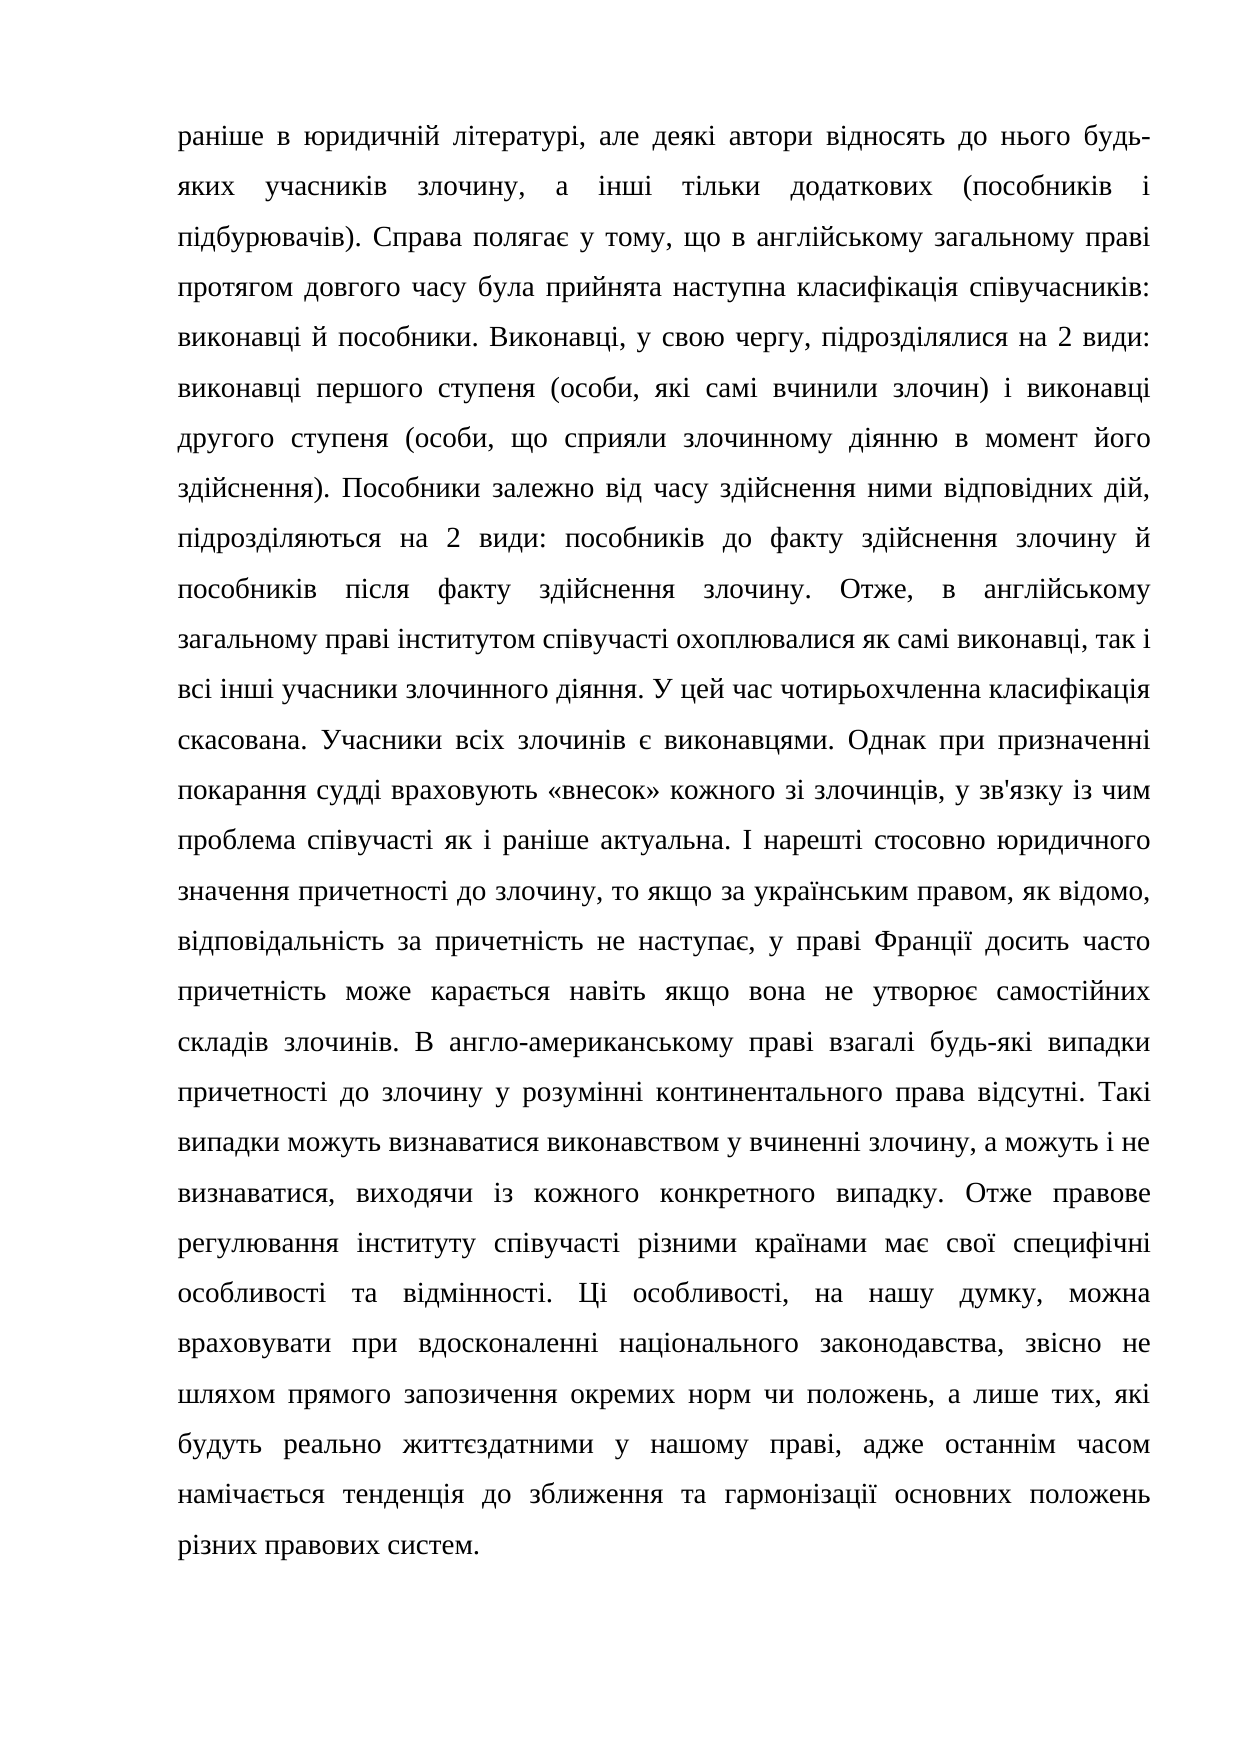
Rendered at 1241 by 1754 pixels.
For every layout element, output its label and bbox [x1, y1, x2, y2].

text [177, 118, 1152, 1560]
